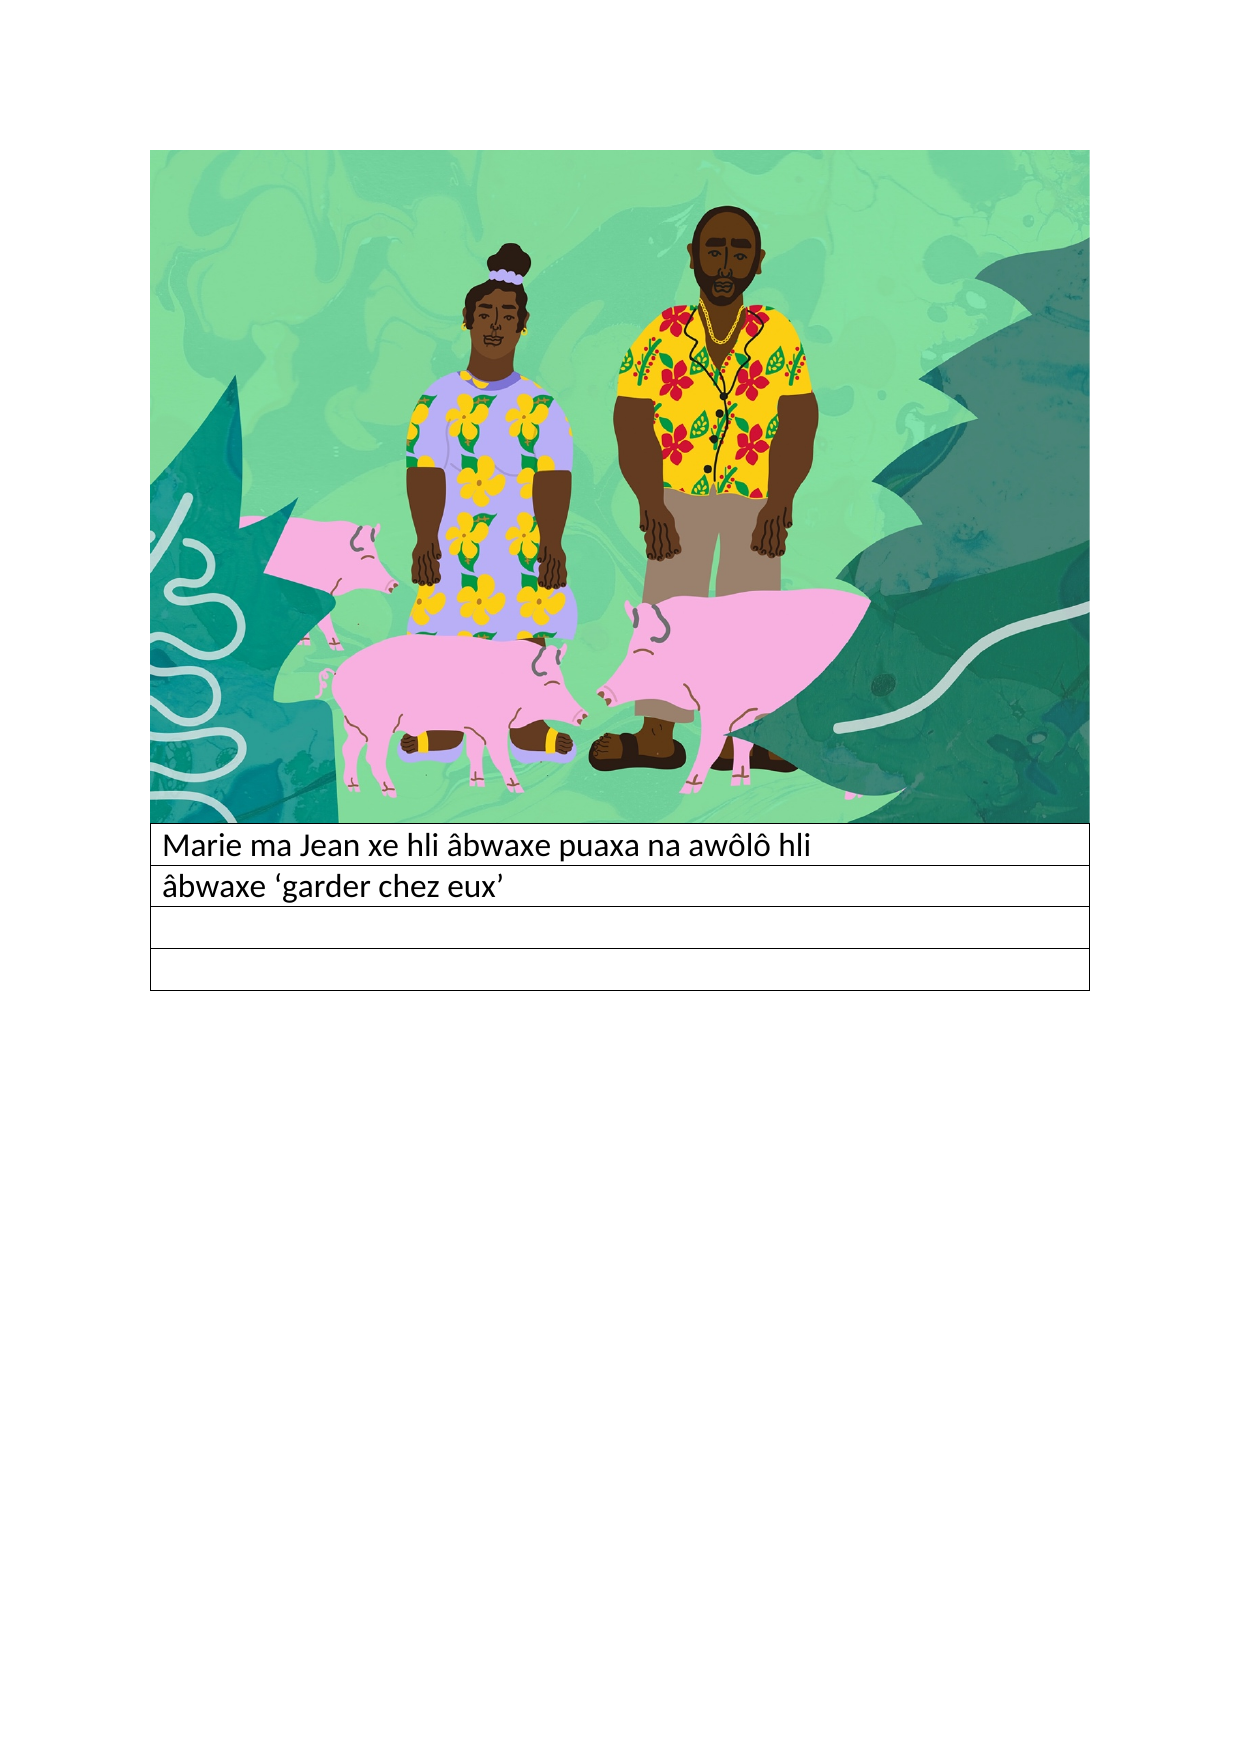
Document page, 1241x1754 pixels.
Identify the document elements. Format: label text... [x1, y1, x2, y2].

picture [150, 150, 1090, 823]
table_header Marie ma Jean xe hli âbwaxe puaxa na awôlô hli [151, 824, 1089, 864]
table_cell [151, 949, 1089, 990]
table_cell âbwaxe ‘garder chez eux’ [151, 866, 1089, 906]
table_cell [151, 907, 1089, 948]
